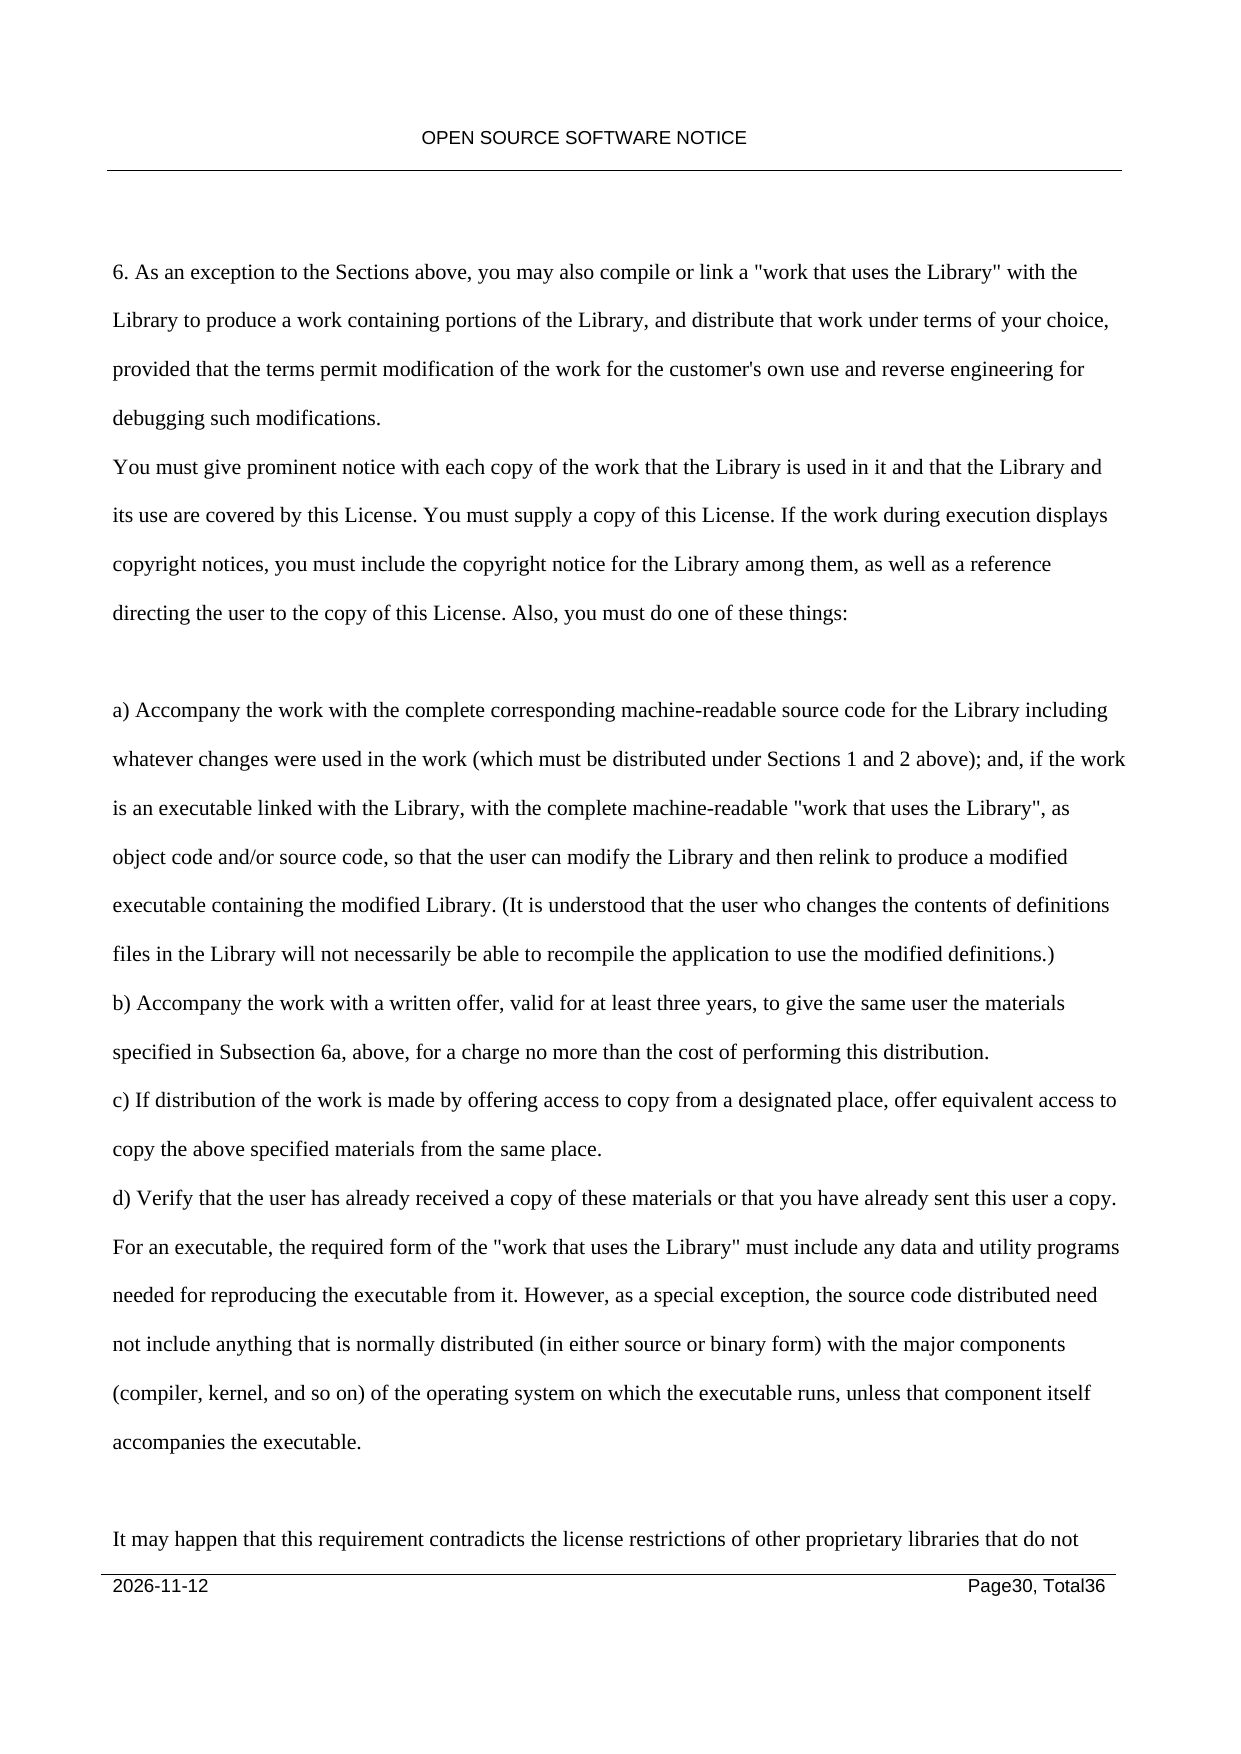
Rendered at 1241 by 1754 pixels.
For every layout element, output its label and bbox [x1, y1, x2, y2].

text [112, 206, 1128, 1555]
